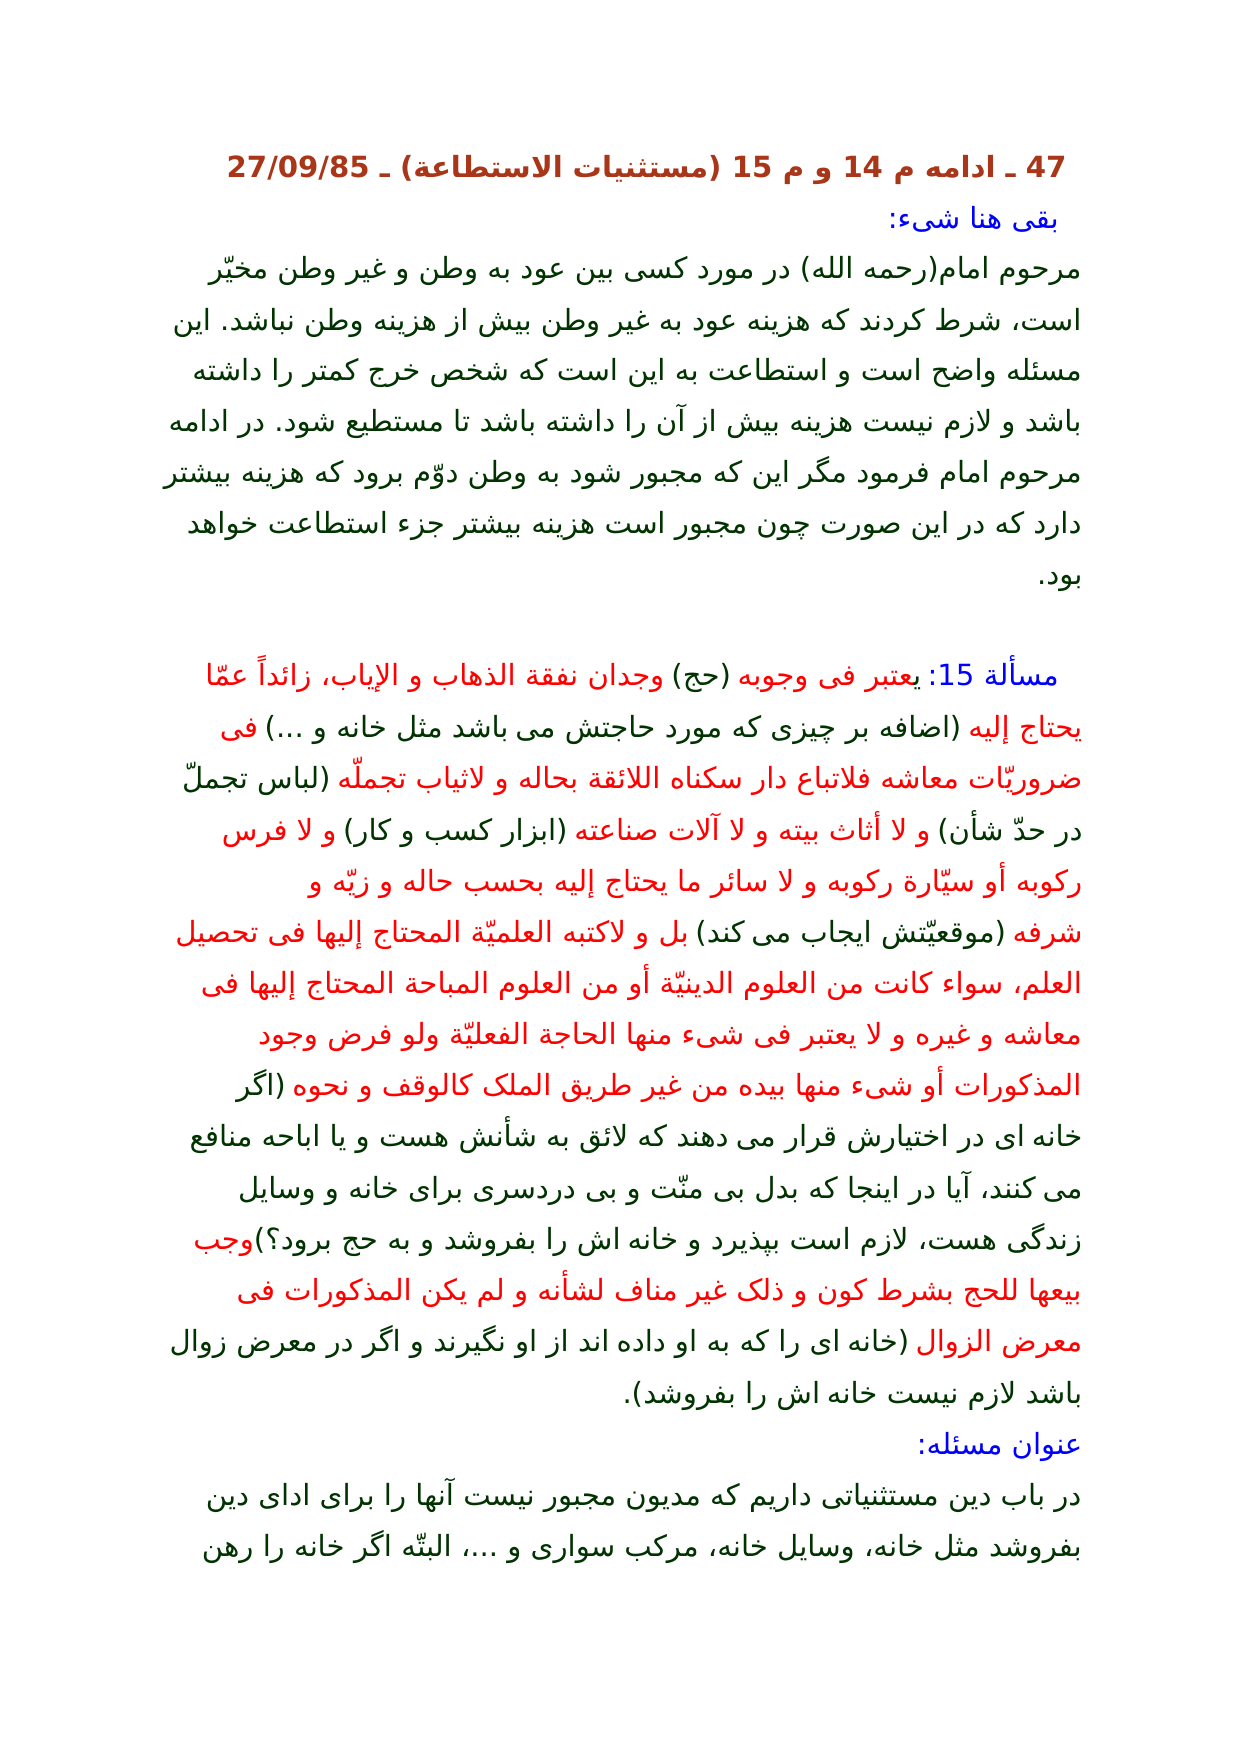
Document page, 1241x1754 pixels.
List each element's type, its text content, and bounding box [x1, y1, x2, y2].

text بقى هنا شىء: مرحوم امام(رحمه الله) در مورد کسى بین عود به وطن و غیر وطن مخیّر است، شرط کردند که هزینه عود به غیر وطن بیش از هزینه وطن نباشد. این مسئله واضح است و استطاعت به این است که شخص خرج کمتر را داشته باشد و لازم نیست هزینه بیش از آن را داشته باشد تا مستطیع شود. در ادامه مرحوم امام فرمود مگر این که مجبور شود به وطن دوّم برود که هزینه بیشتر دارد که در این صورت چون مجبور است هزینه بیشتر جزء استطاعت خواهد بود. [158, 201, 1082, 591]
subtitle 47 ـ ادامه م 14 و م 15 (مستثنیات الاستطاعة) ـ 27/09/85 [150, 150, 1090, 184]
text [158, 659, 1082, 1563]
